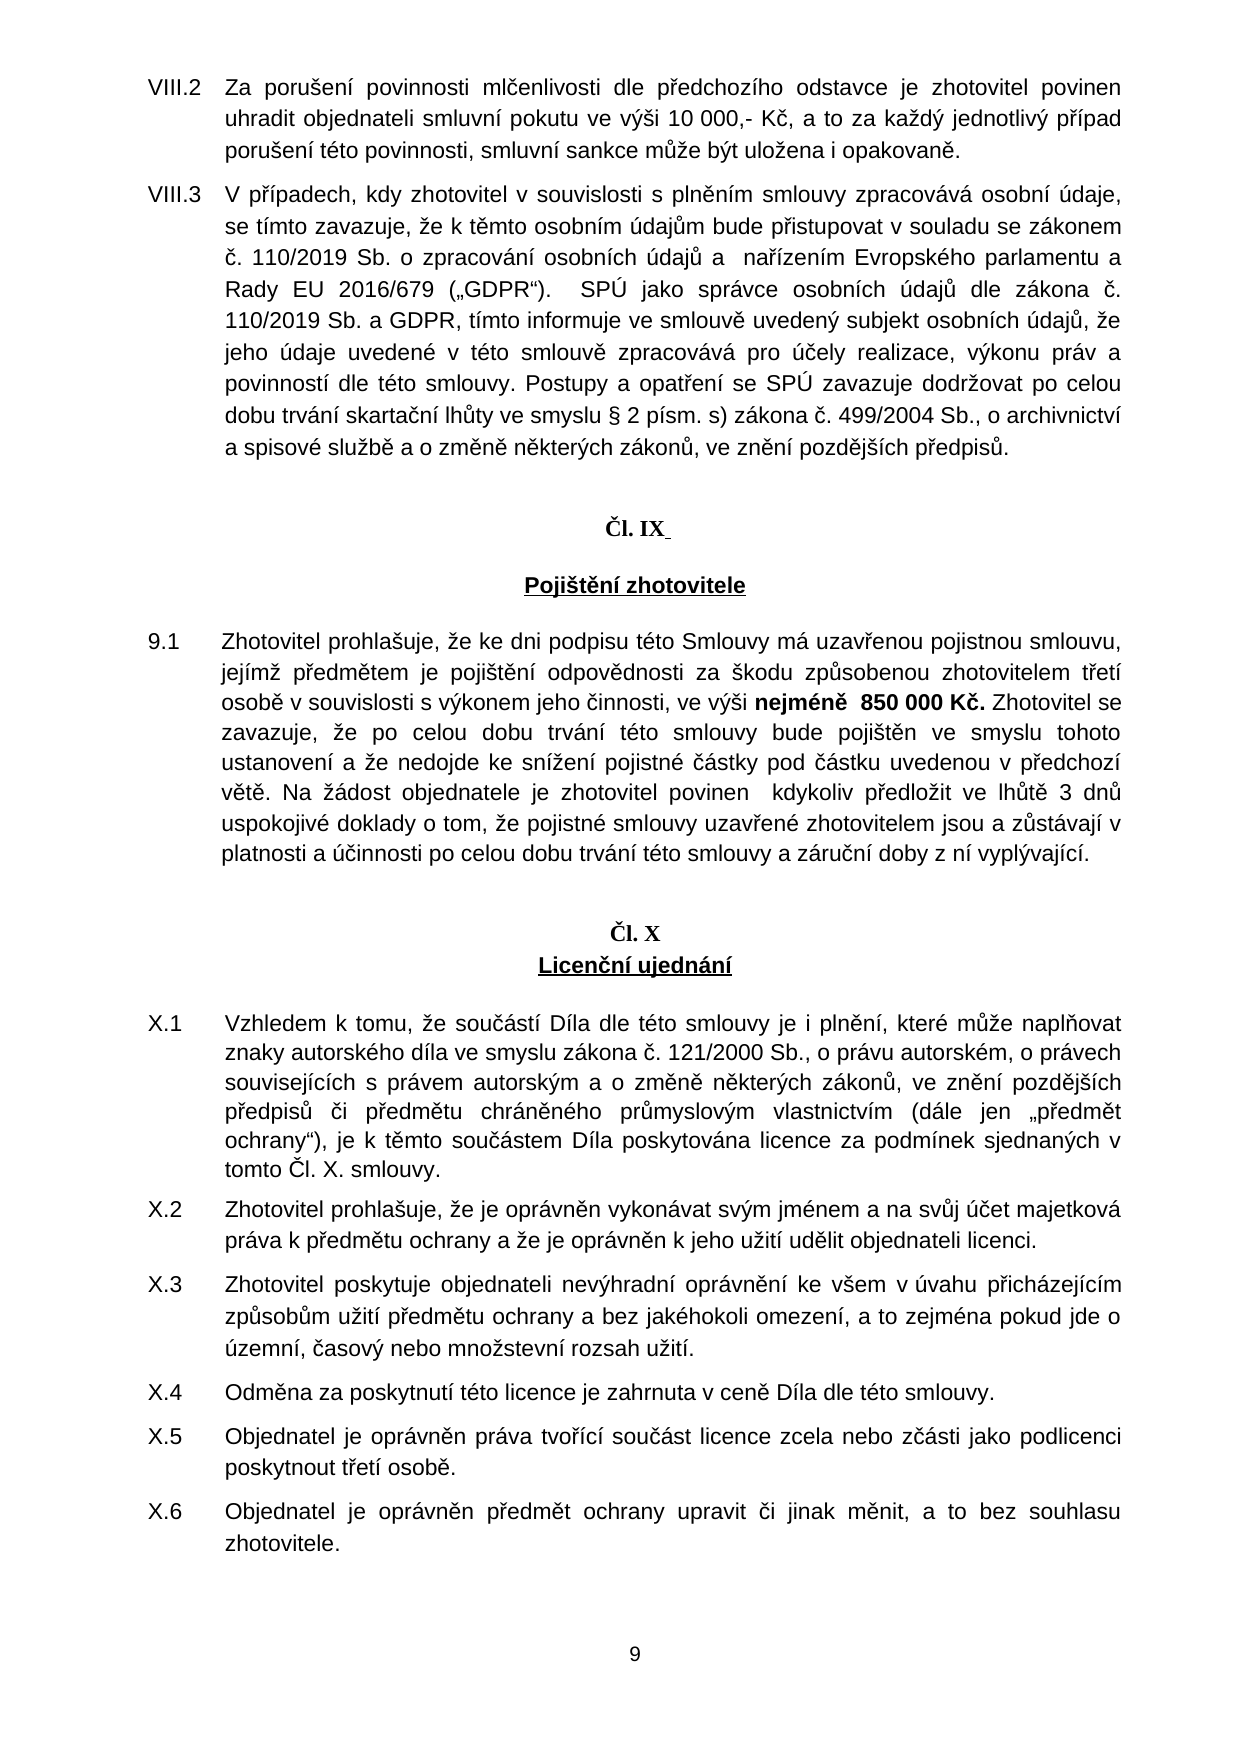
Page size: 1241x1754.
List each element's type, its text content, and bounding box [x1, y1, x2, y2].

list Objednatel je oprávněn předmět ochrany upravit či jinak měnit, a to bez souhlasu zhotovitele. [148, 1498, 1122, 1556]
list Objednatel je oprávněn práva tvořící součást licence zcela nebo zčásti jako podlicenci poskytnout třetí osobě. [148, 1423, 1122, 1481]
list Zhotovitel prohlašuje, že je oprávněn vykonávat svým jménem a na svůj účet majetková práva k předmětu ochrany a že je oprávněn k jeho užití udělit objednateli licenci. [148, 1196, 1122, 1254]
list Za porušení povinnosti mlčenlivosti dle předchozího odstavce je zhotovitel povinen uhradit objednateli smluvní pokutu ve výši 10 000,- Kč, a to za každý jednotlivý případ porušení této povinnosti, smluvní sankce může být uložena i opakovaně. [148, 74, 1122, 163]
list Vzhledem k tomu, že součástí Díla dle této smlouvy je i plnění, které může naplňovat znaky autorského díla ve smyslu zákona č. 121/2000 Sb., o právu autorském, o právech souvisejících s právem autorským a o změně některých zákonů, ve znění pozdějších předpisů či předmětu chráněného průmyslovým vlastnictvím (dále jen „předmět ochrany“), je k těmto součástem Díla poskytována licence za podmínek sjednaných v tomto Čl. X. smlouvy. [148, 1008, 1122, 1183]
list Odměna za poskytnutí této licence je zahrnuta v ceně Díla dle této smlouvy. [148, 1378, 1122, 1405]
list V případech, kdy zhotovitel v souvislosti s plněním smlouvy zpracovává osobní údaje, se tímto zavazuje, že k těmto osobním údajům bude přistupovat v souladu se zákonem č. 110/2019 Sb. o zpracování osobních údajů a nařízením Evropského parlamentu a Rady EU 2016/679 („GDPR“). SPÚ jako správce osobních údajů dle zákona č. 110/2019 Sb. a GDPR, tímto informuje ve smlouvě uvedený subjekt osobních údajů, že jeho údaje uvedené v této smlouvě zpracovává pro účely realizace, výkonu práv a povinností dle této smlouvy. Postupy a opatření se SPÚ zavazuje dodržovat po celou dobu trvání skartační lhůty ve smyslu § 2 písm. s) zákona č. 499/2004 Sb., o archivnictví a spisové službě a o změně některých zákonů, ve znění pozdějších předpisů. [148, 181, 1122, 460]
text 9.1 Zhotovitel prohlašuje, že ke dni podpisu této Smlouvy má uzavřenou pojistnou smlouvu, jejímž předmětem je pojištění odpovědnosti za škodu způsobenou zhotovitelem třetí osobě v souvislosti s výkonem jeho činnosti, ve výši nejméně 850 000 Kč. Zhotovitel se zavazuje, že po celou dobu trvání této smlouvy bude pojištěn ve smyslu tohoto ustanovení a že nedojde ke snížení pojistné částky pod částku uvedenou v předchozí větě. Na žádost objednatele je zhotovitel povinen kdykoliv předložit ve lhůtě 3 dnů uspokojivé doklady o tom, že pojistné smlouvy uzavřené zhotovitelem jsou a zůstávají v platnosti a účinnosti po celou dobu trvání této smlouvy a záruční doby z ní vyplývající. [148, 628, 1122, 866]
list Zhotovitel poskytuje objednateli nevýhradní oprávnění ke všem v úvahu přicházejícím způsobům užití předmětu ochrany a bez jakéhokoli omezení, a to zejména pokud jde o územní, časový nebo množstevní rozsah užití. [148, 1271, 1122, 1361]
list Pojištění zhotovitele [148, 572, 1122, 598]
text Licenční ujednání [148, 920, 1122, 978]
